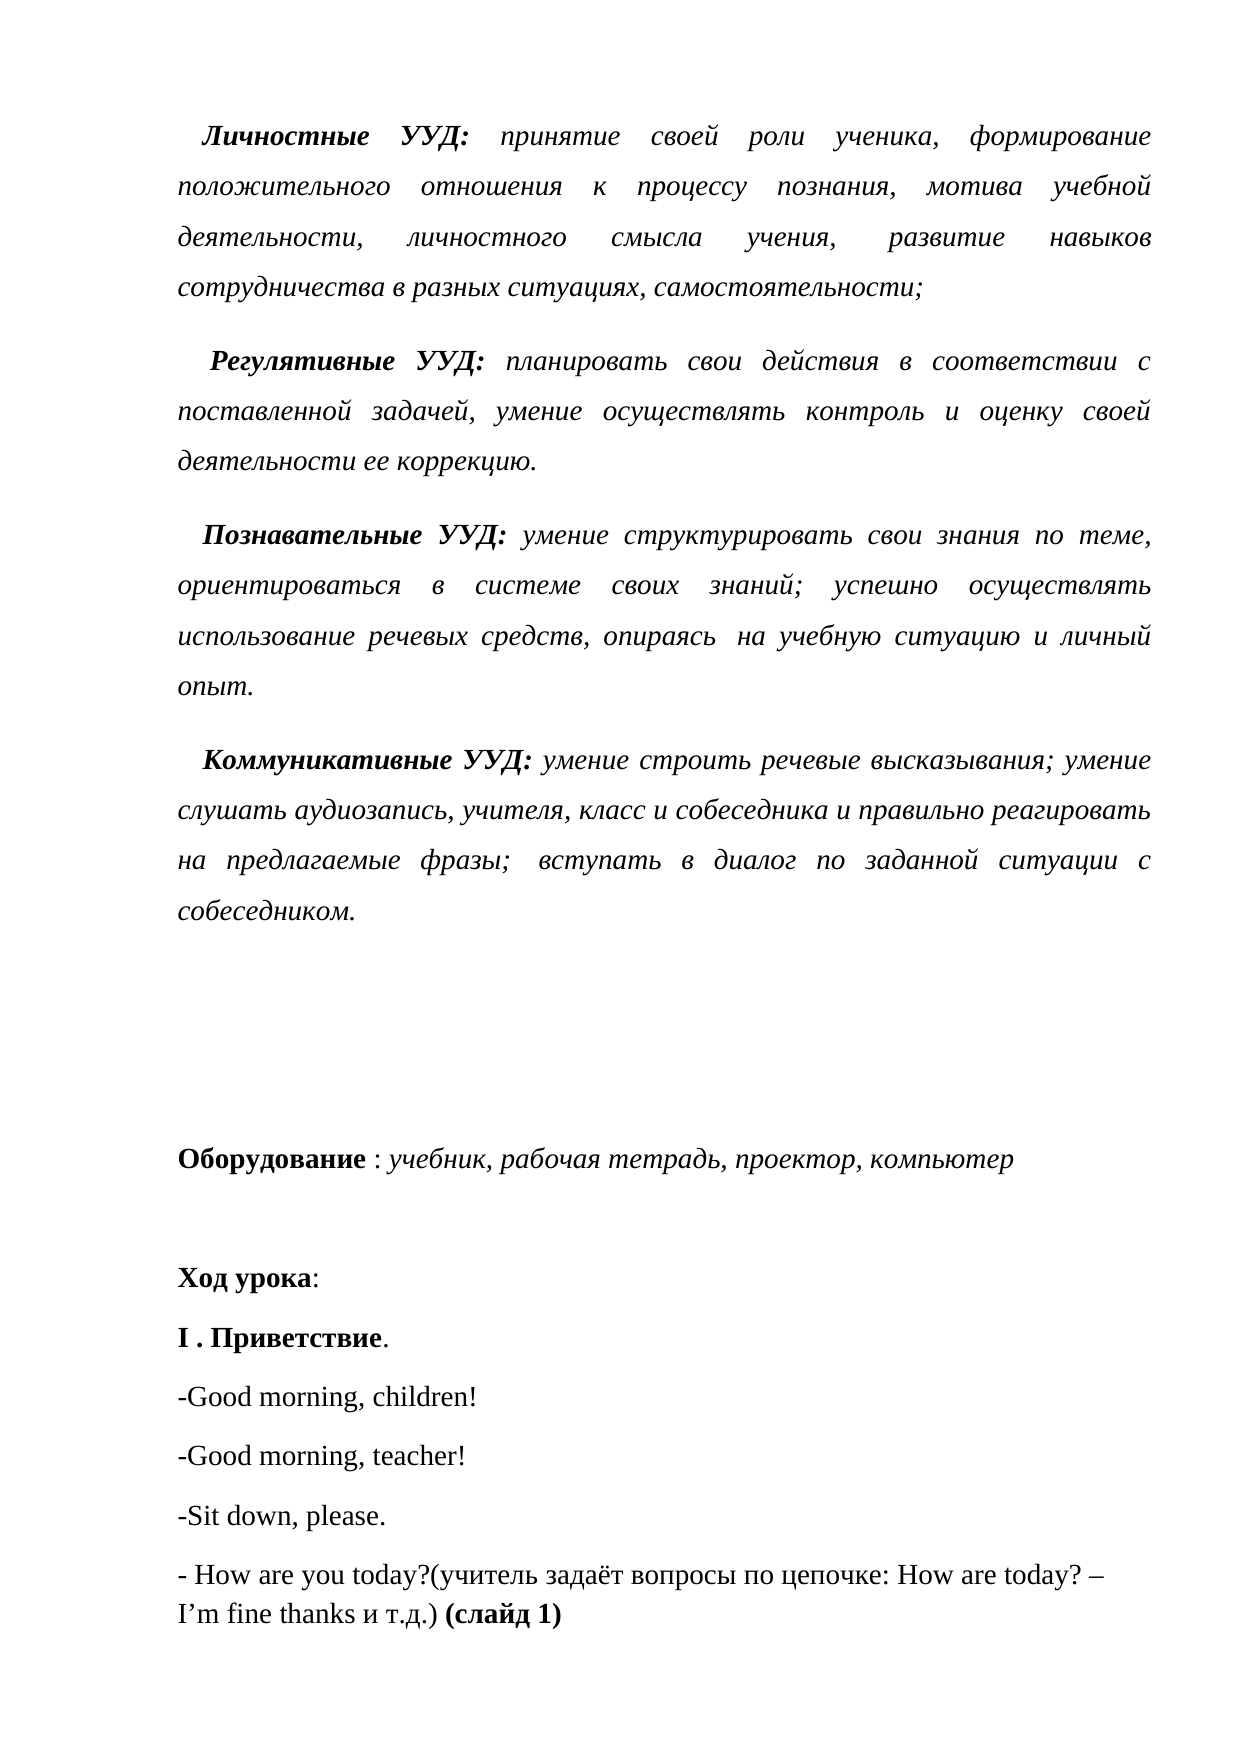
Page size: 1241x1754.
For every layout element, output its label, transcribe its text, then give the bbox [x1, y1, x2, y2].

text -Good morning, teacher! [177, 1438, 1152, 1472]
text Личностные УУД: принятие своей роли ученика, формирование положительного отношения к процессу познания, мотива учебной деятельности, личностного смысла учения, развитие навыков сотрудничества в разных ситуациях, самостоятельности; [177, 118, 1152, 303]
text - How are you today?(учитель задаёт вопросы по цепочке: How are today? – I’m fine thanks и т.д.) (слайд 1) [177, 1557, 1152, 1629]
text Коммуникативные УУД: умение строить речевые высказывания; умение слушать аудиозапись, учителя, класс и собеседника и правильно реагировать на предлагаемые фразы; вступать в диалог по заданной ситуации с собеседником. [177, 742, 1152, 926]
text I . Приветствие. [177, 1320, 1152, 1353]
text Оборудование : учебник, рабочая тетрадь, проектор, компьютер [177, 1142, 1152, 1175]
text Регулятивные УУД: планировать свои действия в соответствии с поставленной задачей, умение осуществлять контроль и оценку своей деятельности ее коррекцию. [177, 343, 1152, 477]
text -Good morning, children! [177, 1379, 1152, 1413]
text Ход урока: [177, 1260, 1152, 1294]
text Познавательные УУД: умение структурировать свои знания по теме, ориентироваться в системе своих знаний; успешно осуществлять использование речевых средств, опираясь на учебную ситуацию и личный опыт. [177, 517, 1152, 702]
text -Sit down, please. [177, 1498, 1152, 1531]
